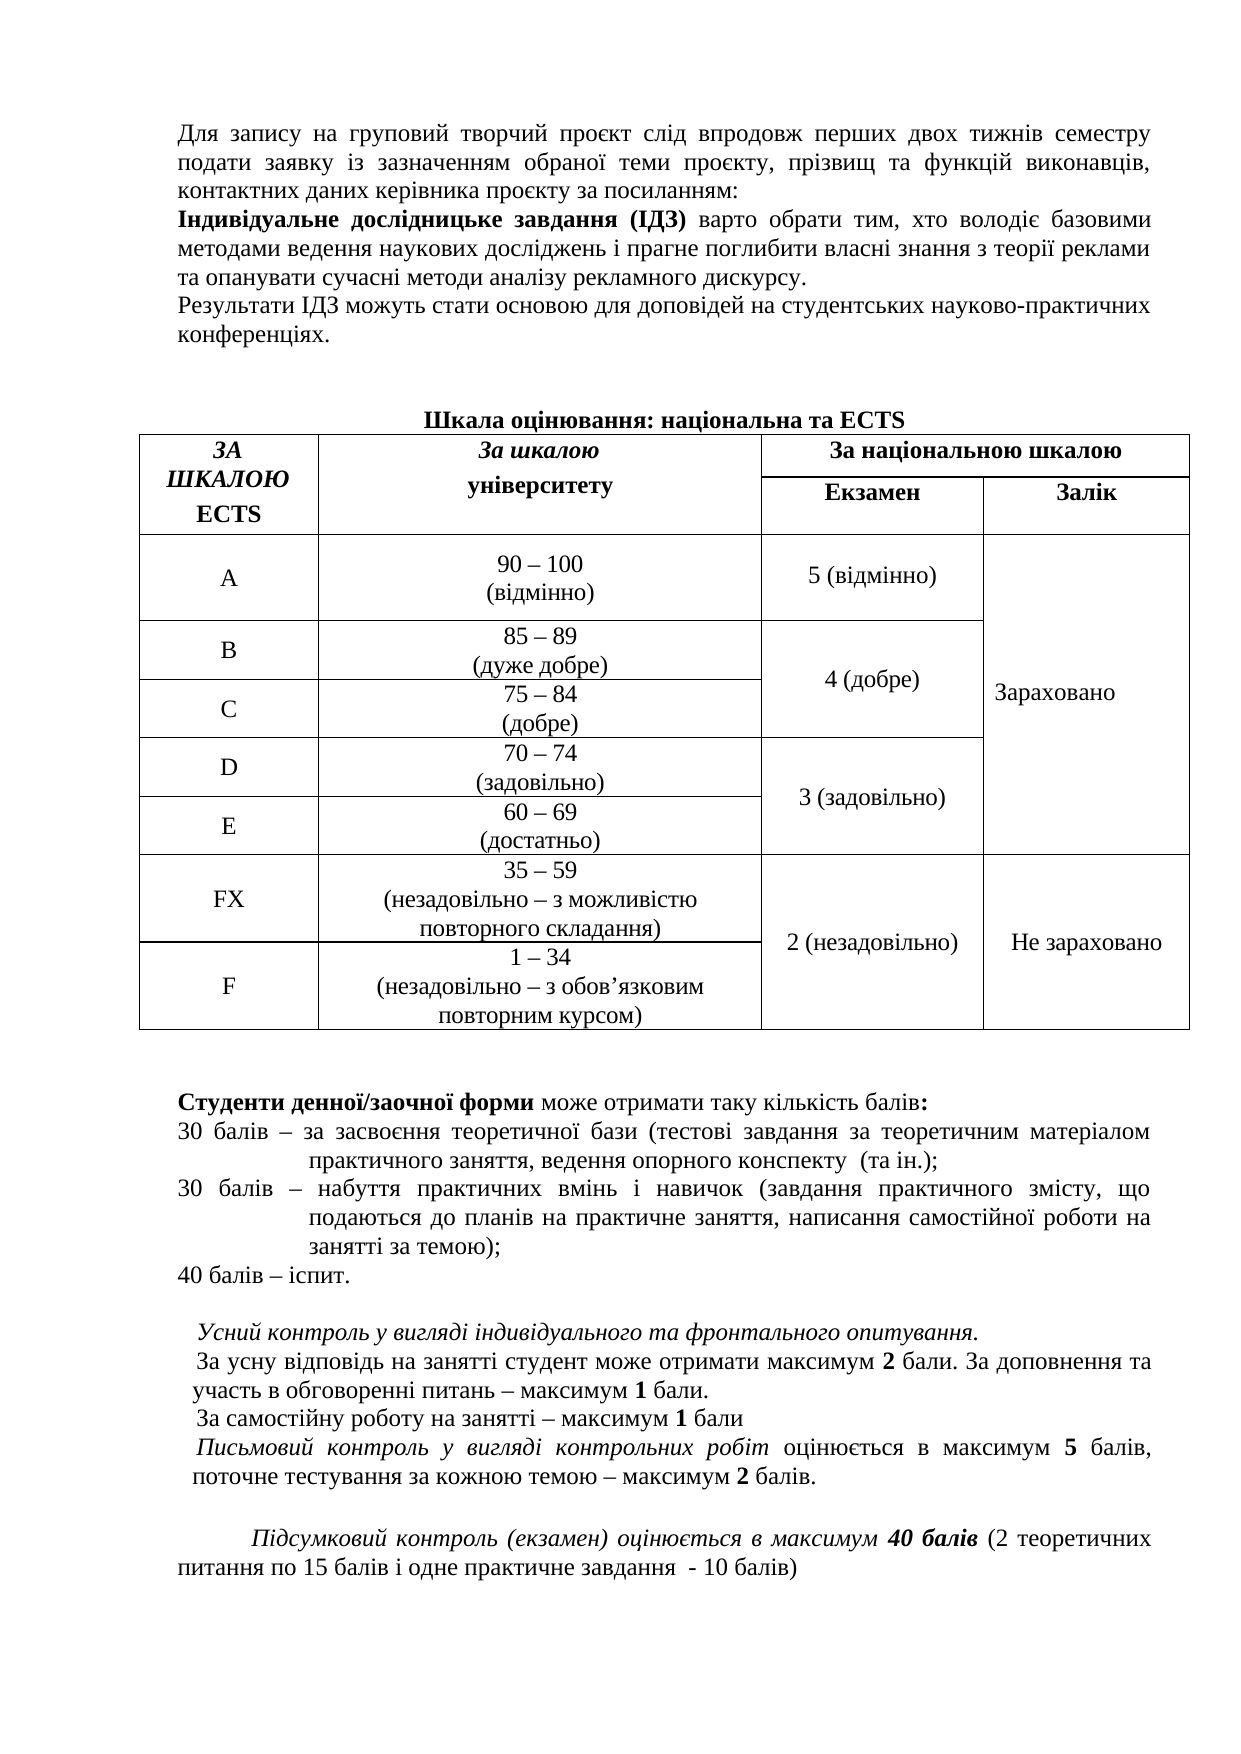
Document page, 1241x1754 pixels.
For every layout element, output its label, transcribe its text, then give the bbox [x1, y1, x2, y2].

text 30 балів – за засвоєння теоретичної бази (тестові завдання за теоретичним матеріалом практичного заняття, ведення опорного конспекту (та ін.); [177, 1116, 1152, 1173]
text За самостійну роботу на занятті – максимум 1 бали [192, 1403, 1152, 1432]
table_cell 1 – 34 (незадовільно – з обов’язковим повторним курсом) [319, 943, 761, 1029]
table_cell E [140, 797, 318, 854]
text Індивідуальне дослідницьке завдання (ІДЗ) варто обрати тим, хто володіє базовими методами ведення наукових досліджень і прагне поглибити власні знання з теорії реклами та опанувати сучасні методи аналізу рекламного дискурсу. [177, 204, 1152, 291]
table_cell 85 – 89 (дуже добре) [319, 621, 761, 678]
text 40 балів – іспит. [177, 1260, 1152, 1288]
table_cell D [140, 738, 318, 796]
table_cell B [140, 621, 318, 678]
table_cell 4 (добре) [762, 621, 983, 737]
table_cell Екзамен [762, 478, 983, 534]
table_cell 5 (відмінно) [762, 535, 983, 620]
table_cell C [140, 680, 318, 737]
table_header За шкалою ECTS [140, 435, 318, 534]
text Шкала оцінювання: національна та ECTS [177, 406, 1152, 434]
table_cell 70 – 74 (задовільно) [319, 738, 761, 796]
table_header За шкалою університету [319, 435, 761, 534]
table_cell 75 – 84 (добре) [319, 680, 761, 737]
text За усну відповідь на занятті студент може отримати максимум 2 бали. За доповнення та участь в обговоренні питань – максимум 1 бали. [192, 1346, 1152, 1403]
text Підсумковий контроль (екзамен) оцінюється в максимум 40 балів (2 теоретичних питання по 15 балів і одне практичне завдання - 10 балів) [177, 1523, 1152, 1581]
text Письмовий контроль у вигляді контрольних робіт оцінюється в максимум 5 балів, поточне тестування за кожною темою – максимум 2 балів. [192, 1432, 1152, 1490]
table_cell 3 (задовільно) [762, 738, 983, 854]
text Студенти денної/заочної форми може отримати таку кількість балів: [177, 1087, 1152, 1116]
table_cell Не зараховано [984, 855, 1189, 1029]
table_cell 60 – 69 (достатньо) [319, 797, 761, 854]
text Для запису на груповий творчий проєкт слід впродовж перших двох тижнів семестру подати заявку із зазначенням обраної теми проєкту, прізвищ та функцій виконавців, контактних даних керівника проєкту за посиланням: [177, 118, 1152, 204]
text Результати ІДЗ можуть стати основою для доповідей на студентських науково-практичних конференціях. [177, 291, 1152, 348]
text 30 балів – набуття практичних вмінь і навичок (завдання практичного змісту, що подаються до планів на практичне заняття, написання самостійної роботи на занятті за темою); [177, 1173, 1152, 1260]
text Усний контроль у вигляді індивідуального та фронтального опитування. [192, 1317, 1152, 1346]
table_cell 90 – 100 (відмінно) [319, 535, 761, 620]
table_cell F [140, 943, 318, 1029]
table_cell FX [140, 855, 318, 941]
table_cell 2 (незадовільно) [762, 855, 983, 1029]
table_cell 35 – 59 (незадовільно – з можливістю повторного складання) [319, 855, 761, 941]
table_cell Залік [984, 478, 1189, 534]
table_header За національною шкалою [762, 435, 1189, 476]
table_cell Зараховано [984, 535, 1189, 854]
table_cell A [140, 535, 318, 620]
